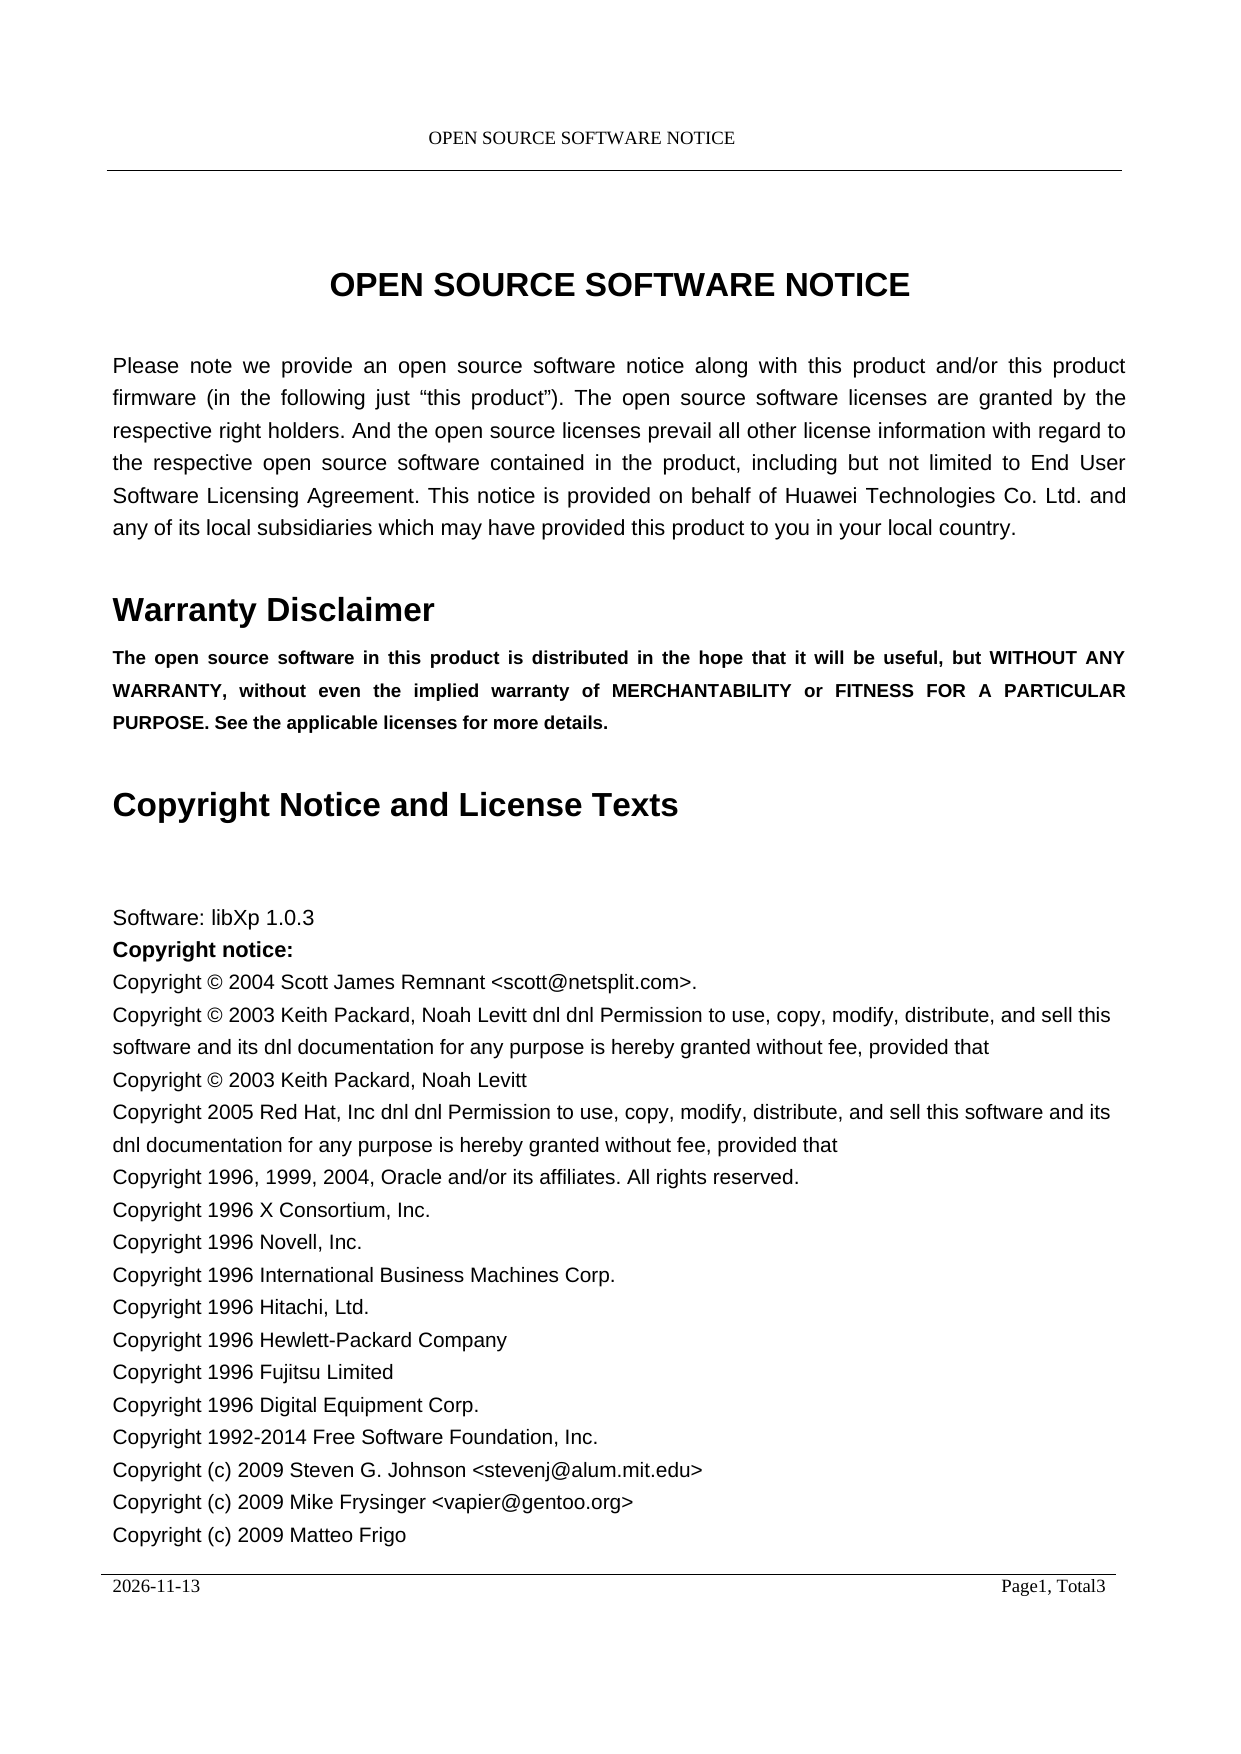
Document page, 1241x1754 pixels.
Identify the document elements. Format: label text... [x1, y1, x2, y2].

text Copyright 1996 Hitachi, Ltd. [112, 1291, 1128, 1323]
text Copyright notice: [112, 933, 1128, 966]
text Copyright (c) 2009 Steven G. Johnson <stevenj@alum.mit.edu> [112, 1453, 1128, 1486]
text Copyright 1996 Fujitsu Limited [112, 1356, 1128, 1388]
text Copyright 2005 Red Hat, Inc dnl dnl Permission to use, copy, modify, distribute, and sell this software and its dnl documentation for any purpose is hereby granted without fee, provided that [112, 1096, 1128, 1161]
text Copyright 1996 X Consortium, Inc. [112, 1193, 1128, 1226]
text Copyright © 2004 Scott James Remnant <scott@netsplit.com>. [112, 966, 1128, 998]
text The open source software in this product is distributed in the hope that it will be useful, but WITHOUT ANY WARRANTY, without even the implied warranty of MERCHANTABILITY or FITNESS FOR A PARTICULAR PURPOSE. See the applicable licenses for more details. [112, 641, 1128, 739]
text OPEN SOURCE SOFTWARE NOTICE [112, 251, 1128, 316]
text Warranty Disclaimer [112, 576, 1128, 641]
text Copyright © 2003 Keith Packard, Noah Levitt dnl dnl Permission to use, copy, modify, distribute, and sell this software and its dnl documentation for any purpose is hereby granted without fee, provided that [112, 998, 1128, 1063]
text Copyright 1996 Novell, Inc. [112, 1226, 1128, 1258]
text Copyright 1992-2014 Free Software Foundation, Inc. [112, 1421, 1128, 1453]
text Copyright 1996, 1999, 2004, Oracle and/or its affiliates. All rights reserved. [112, 1161, 1128, 1193]
text Copyright Notice and License Texts [112, 771, 1128, 836]
text Copyright 1996 Hewlett-Packard Company [112, 1323, 1128, 1356]
text Software: libXp 1.0.3 [112, 901, 1128, 933]
text Copyright 1996 Digital Equipment Corp. [112, 1388, 1128, 1421]
text Copyright 1996 International Business Machines Corp. [112, 1258, 1128, 1291]
text Please note we provide an open source software notice along with this product and/or this product firmware (in the following just “this product”). The open source software licenses are granted by the respective right holders. And the open source licenses prevail all other license information with regard to the respective open source software contained in the product, including but not limited to End User Software Licensing Agreement. This notice is provided on behalf of Huawei Technologies Co. Ltd. and any of its local subsidiaries which may have provided this product to you in your local country. [112, 349, 1128, 544]
text Copyright (c) 2009 Matteo Frigo [112, 1518, 1128, 1551]
text Copyright © 2003 Keith Packard, Noah Levitt [112, 1063, 1128, 1096]
text Copyright (c) 2009 Mike Frysinger <vapier@gentoo.org> [112, 1486, 1128, 1518]
